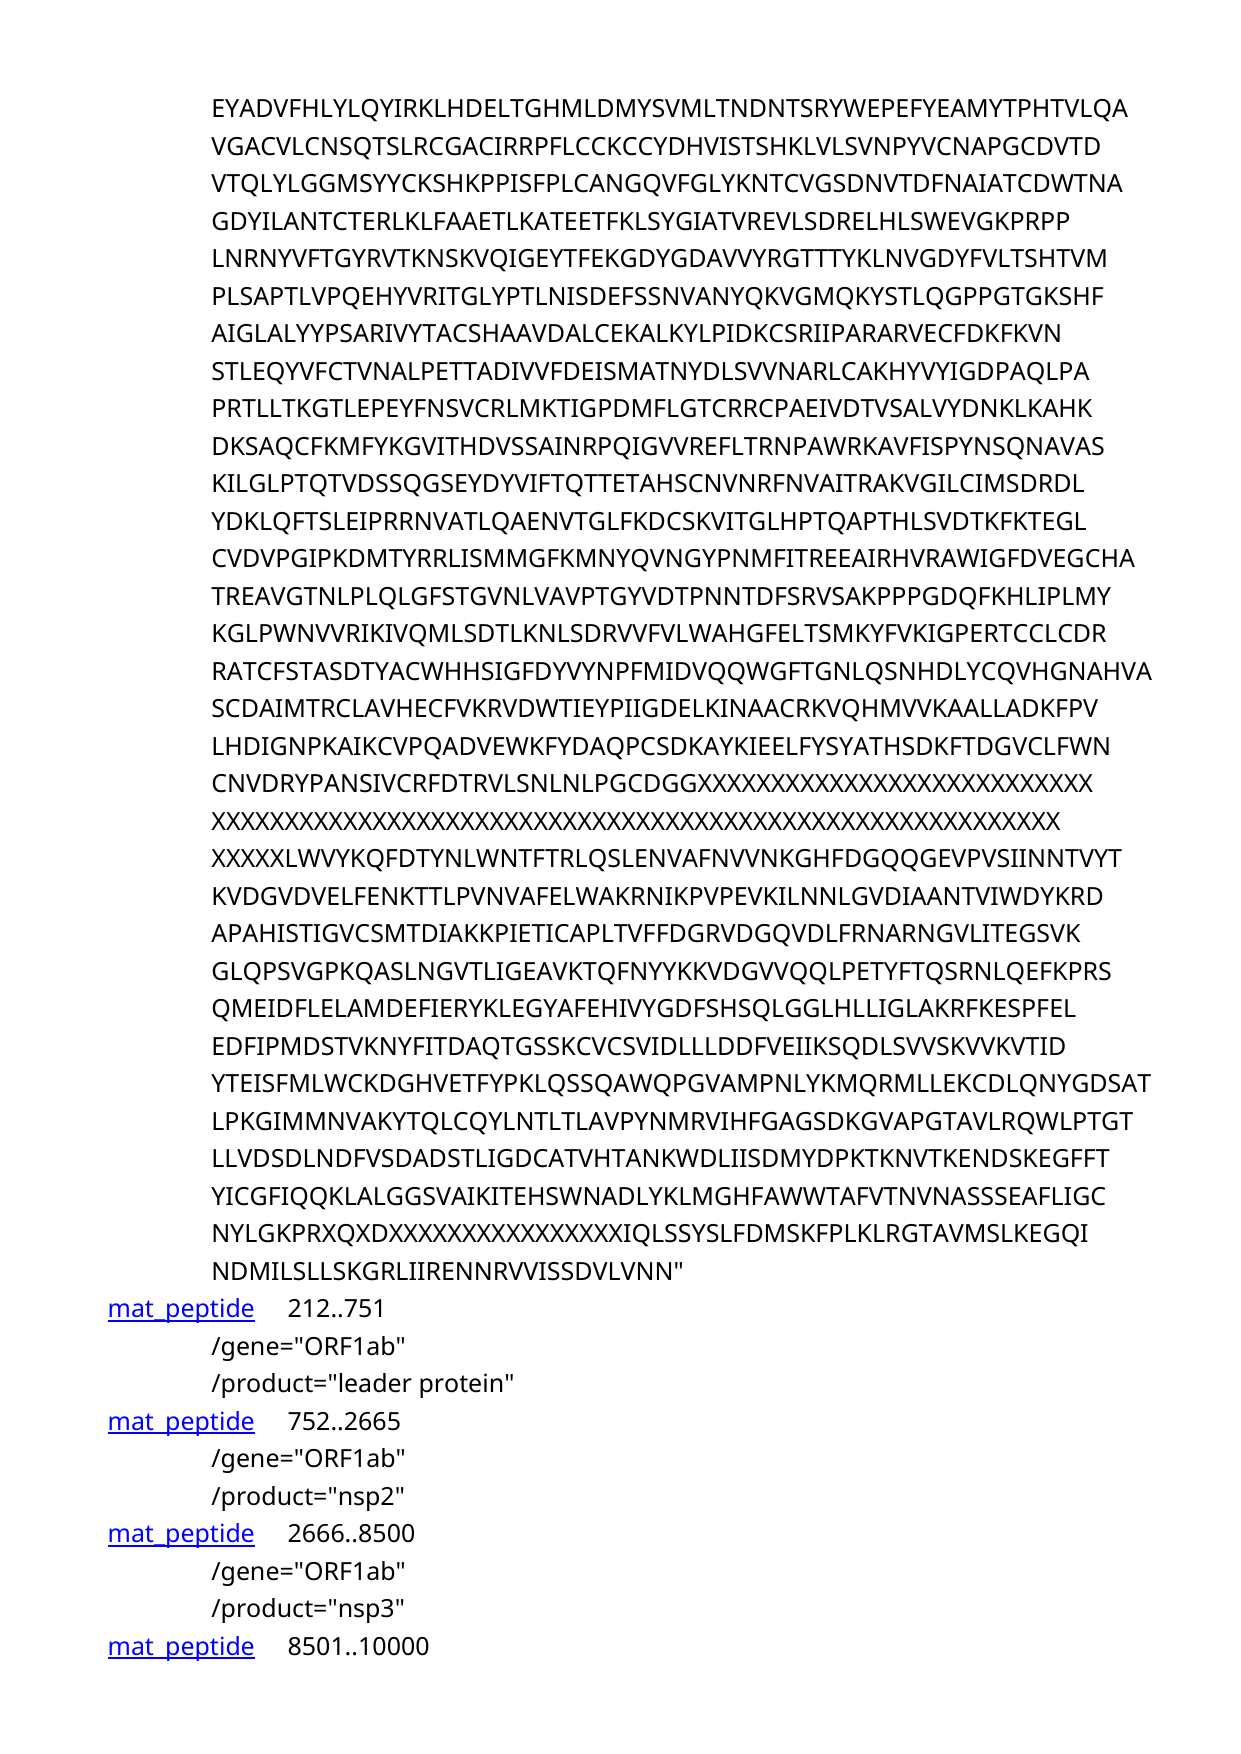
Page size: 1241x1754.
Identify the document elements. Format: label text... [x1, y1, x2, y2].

text NYLGKPRXQXDXXXXXXXXXXXXXXXXIQLSSYSLFDMSKFPLKLRGTAVMSLKEGQI [75, 1214, 1165, 1252]
text GLQPSVGPKQASLNGVTLIGEAVKTQFNYYKKVDGVVQQLPETYFTQSRNLQEFKPRS [75, 952, 1165, 989]
text mat_peptide 752..2665 [75, 1402, 1165, 1439]
text /gene="ORF1ab" [75, 1327, 1165, 1364]
text CVDVPGIPKDMTYRRLISMMGFKMNYQVNGYPNMFITREEAIRHVRAWIGFDVEGCHA [75, 539, 1165, 577]
text /gene="ORF1ab" [75, 1439, 1165, 1477]
text KILGLPTQTVDSSQGSEYDYVIFTQTTETAHSCNVNRFNVAITRAKVGILCIMSDRDL [75, 464, 1165, 502]
text VGACVLCNSQTSLRCGACIRRPFLCCKCCYDHVISTSHKLVLSVNPYVCNAPGCDVTD [75, 127, 1165, 164]
text YDKLQFTSLEIPRRNVATLQAENVTGLFKDCSKVITGLHPTQAPTHLSVDTKFKTEGL [75, 502, 1165, 539]
text mat_peptide 212..751 [75, 1289, 1165, 1327]
text /product="leader protein" [75, 1364, 1165, 1402]
text CNVDRYPANSIVCRFDTRVLSNLNLPGCDGGXXXXXXXXXXXXXXXXXXXXXXXXXXX [75, 764, 1165, 802]
text LHDIGNPKAIKCVPQADVEWKFYDAQPCSDKAYKIEELFYSYATHSDKFTDGVCLFWN [75, 727, 1165, 764]
text /gene="ORF1ab" [75, 1552, 1165, 1589]
text EDFIPMDSTVKNYFITDAQTGSSKCVCSVIDLLLDDFVEIIKSQDLSVVSKVVKVTID [75, 1027, 1165, 1064]
text /product="nsp3" [75, 1589, 1165, 1627]
text PLSAPTLVPQEHYVRITGLYPTLNISDEFSSNVANYQKVGMQKYSTLQGPPGTGKSHF [75, 277, 1165, 314]
text mat_peptide 8501..10000 [75, 1627, 1165, 1664]
text PRTLLTKGTLEPEYFNSVCRLMKTIGPDMFLGTCRRCPAEIVDTVSALVYDNKLKAHK [75, 389, 1165, 427]
text QMEIDFLELAMDEFIERYKLEGYAFEHIVYGDFSHSQLGGLHLLIGLAKRFKESPFEL [75, 989, 1165, 1027]
text APAHISTIGVCSMTDIAKKPIETICAPLTVFFDGRVDGQVDLFRNARNGVLITEGSVK [75, 914, 1165, 952]
text AIGLALYYPSARIVYTACSHAAVDALCEKALKYLPIDKCSRIIPARARVECFDKFKVN [75, 314, 1165, 352]
text RATCFSTASDTYACWHHSIGFDYVYNPFMIDVQQWGFTGNLQSNHDLYCQVHGNAHVA [75, 652, 1165, 689]
text KVDGVDVELFENKTTLPVNVAFELWAKRNIKPVPEVKILNNLGVDIAANTVIWDYKRD [75, 877, 1165, 914]
text TREAVGTNLPLQLGFSTGVNLVAVPTGYVDTPNNTDFSRVSAKPPPGDQFKHLIPLMY [75, 577, 1165, 614]
text LLVDSDLNDFVSDADSTLIGDCATVHTANKWDLIISDMYDPKTKNVTKENDSKEGFFT [75, 1139, 1165, 1177]
text GDYILANTCTERLKLFAAETLKATEETFKLSYGIATVREVLSDRELHLSWEVGKPRPP [75, 202, 1165, 239]
text YICGFIQQKLALGGSVAIKITEHSWNADLYKLMGHFAWWTAFVTNVNASSSEAFLIGC [75, 1177, 1165, 1214]
text /product="nsp2" [75, 1477, 1165, 1514]
text XXXXXXXXXXXXXXXXXXXXXXXXXXXXXXXXXXXXXXXXXXXXXXXXXXXXXXXXXX [75, 802, 1165, 839]
text NDMILSLLSKGRLIIRENNRVVISSDVLVNN" [75, 1252, 1165, 1289]
text STLEQYVFCTVNALPETTADIVVFDEISMATNYDLSVVNARLCAKHYVYIGDPAQLPA [75, 352, 1165, 389]
text DKSAQCFKMFYKGVITHDVSSAINRPQIGVVREFLTRNPAWRKAVFISPYNSQNAVAS [75, 427, 1165, 464]
text VTQLYLGGMSYYCKSHKPPISFPLCANGQVFGLYKNTCVGSDNVTDFNAIATCDWTNA [75, 164, 1165, 202]
text KGLPWNVVRIKIVQMLSDTLKNLSDRVVFVLWAHGFELTSMKYFVKIGPERTCCLCDR [75, 614, 1165, 652]
text mat_peptide 2666..8500 [75, 1514, 1165, 1552]
text XXXXXLWVYKQFDTYNLWNTFTRLQSLENVAFNVVNKGHFDGQQGEVPVSIINNTVYT [75, 839, 1165, 877]
text YTEISFMLWCKDGHVETFYPKLQSSQAWQPGVAMPNLYKMQRMLLEKCDLQNYGDSAT [75, 1064, 1165, 1102]
text EYADVFHLYLQYIRKLHDELTGHMLDMYSVMLTNDNTSRYWEPEFYEAMYTPHTVLQA [75, 89, 1165, 127]
text LPKGIMMNVAKYTQLCQYLNTLTLAVPYNMRVIHFGAGSDKGVAPGTAVLRQWLPTGT [75, 1102, 1165, 1139]
text SCDAIMTRCLAVHECFVKRVDWTIEYPIIGDELKINAACRKVQHMVVKAALLADKFPV [75, 689, 1165, 727]
text LNRNYVFTGYRVTKNSKVQIGEYTFEKGDYGDAVVYRGTTTYKLNVGDYFVLTSHTVM [75, 239, 1165, 277]
